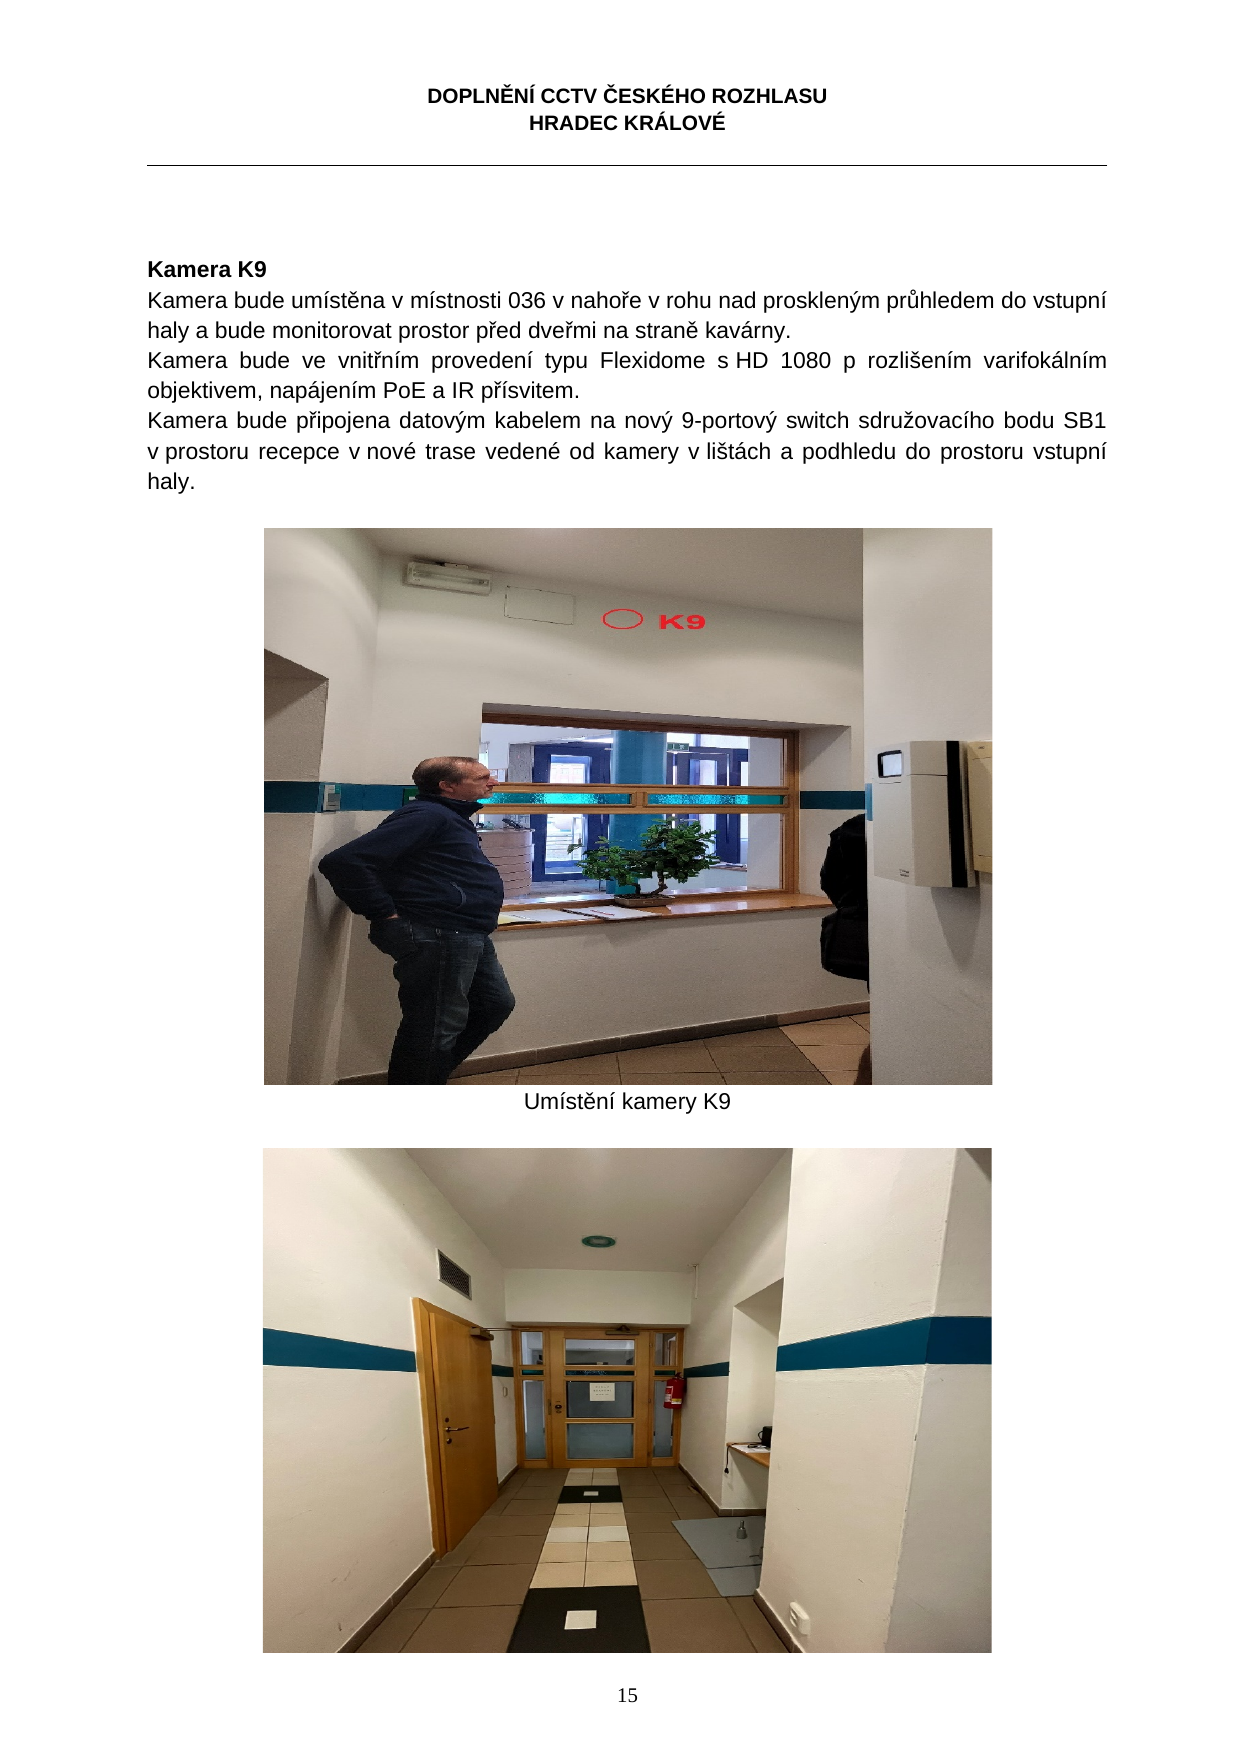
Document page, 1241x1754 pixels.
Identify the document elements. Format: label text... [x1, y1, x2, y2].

text Kamera bude připojena datovým kabelem na nový 9-portový switch sdružovacího bodu SB1 v prostoru recepce v nové trase vedené od kamery v lištách a podhledu do prostoru vstupní haly. [147, 407, 1107, 494]
text Kamera bude ve vnitřním provedení typu Flexidome s HD 1080 p rozlišením varifokálním objektivem, napájením PoE a IR přísvitem. [147, 347, 1107, 404]
text Kamera bude umístěna v místnosti 036 v nahoře v rohu nad proskleným průhledem do vstupní haly a bude monitorovat prostor před dveřmi na straně kavárny. [147, 287, 1107, 343]
text Kamera K9 [147, 256, 1107, 283]
text Umístění kamery K9 [147, 1088, 1107, 1115]
picture [264, 528, 993, 1085]
picture [262, 1148, 992, 1653]
